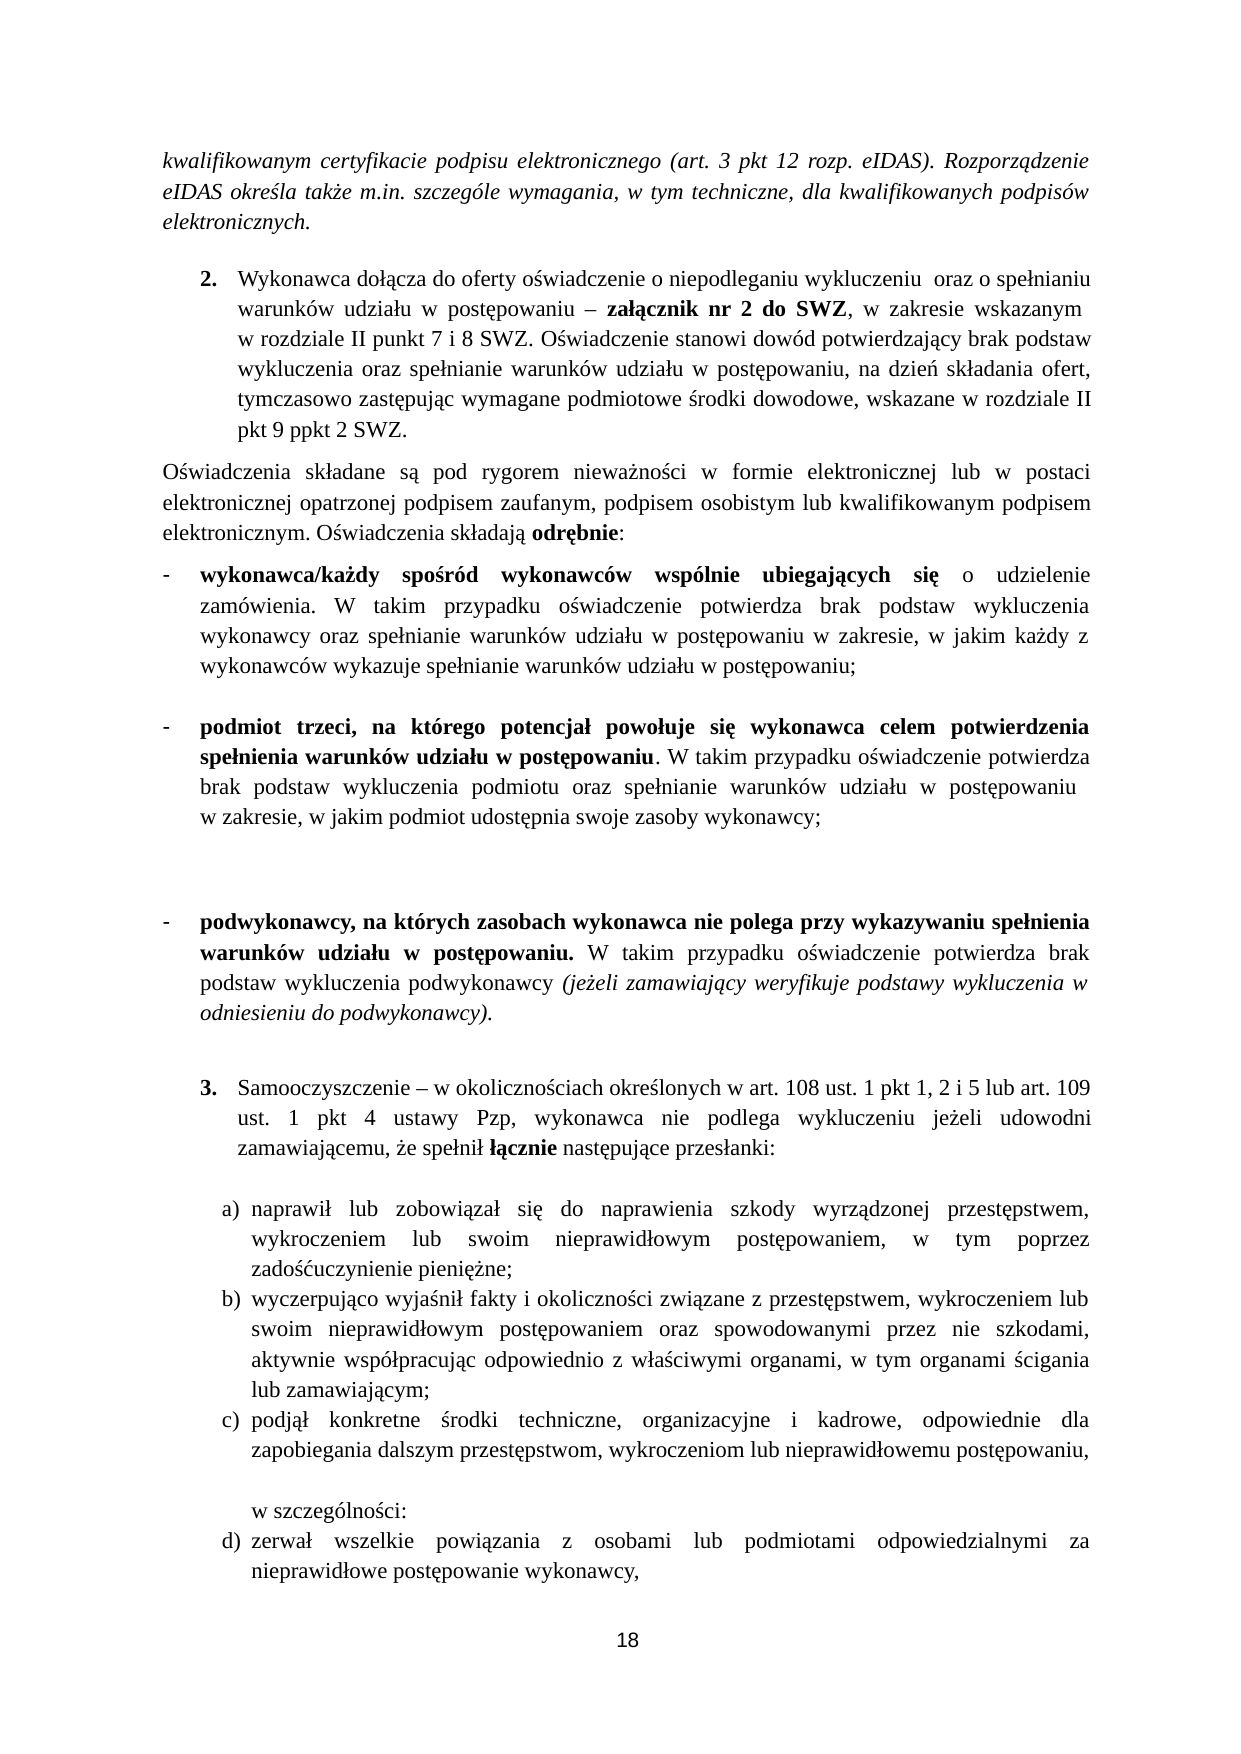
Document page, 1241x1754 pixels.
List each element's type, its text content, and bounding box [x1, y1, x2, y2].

list wyczerpująco wyjaśnił fakty i okoliczności związane z przestępstwem, wykroczeniem lub swoim nieprawidłowym postępowaniem oraz spowodowanymi przez nie szkodami, aktywnie współpracując odpowiednio z właściwymi organami, w tym organami ścigania lub zamawiającym; [222, 1285, 1091, 1402]
list naprawił lub zobowiązał się do naprawienia szkody wyrządzonej przestępstwem, wykroczeniem lub swoim nieprawidłowym postępowaniem, w tym poprzez zadośćuczynienie pieniężne; [222, 1195, 1091, 1281]
text Oświadczenia składane są pod rygorem nieważności w formie elektronicznej lub w postaci elektronicznej opatrzonej podpisem zaufanym, podpisem osobistym lub kwalifikowanym podpisem elektronicznym. Oświadczenia składają odrębnie: [162, 458, 1093, 545]
list zerwał wszelkie powiązania z osobami lub podmiotami odpowiedzialnymi za nieprawidłowe postępowanie wykonawcy, [222, 1527, 1091, 1583]
list Wykonawca dołącza do oferty oświadczenie o niepodleganiu wykluczeniu oraz o spełnianiu warunków udziału w postępowaniu – załącznik nr 2 do SWZ, w zakresie wskazanym w rozdziale II punkt 7 i 8 SWZ. Oświadczenie stanowi dowód potwierdzający brak podstaw wykluczenia oraz spełnianie warunków udziału w postępowaniu, na dzień składania ofert, tymczasowo zastępując wymagane podmiotowe środki dowodowe, wskazane w rozdziale II pkt 9 ppkt 2 SWZ. [200, 264, 1093, 442]
list podjął konkretne środki techniczne, organizacyjne i kadrowe, odpowiednie dla zapobiegania dalszym przestępstwom, wykroczeniom lub nieprawidłowemu postępowaniu, w szczególności: [222, 1406, 1091, 1523]
list podmiot trzeci, na którego potencjał powołuje się wykonawca celem potwierdzenia spełnienia warunków udziału w postępowaniu. W takim przypadku oświadczenie potwierdza brak podstaw wykluczenia podmiotu oraz spełnianie warunków udziału w postępowaniu w zakresie, w jakim podmiot udostępnia swoje zasoby wykonawcy; [162, 713, 1091, 830]
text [162, 148, 1093, 234]
list podwykonawcy, na których zasobach wykonawca nie polega przy wykazywaniu spełnienia warunków udziału w postępowaniu. W takim przypadku oświadczenie potwierdza brak podstaw wykluczenia podwykonawcy (jeżeli zamawiający weryfikuje podstawy wykluczenia w odniesieniu do podwykonawcy). [162, 908, 1091, 1025]
list Samooczyszczenie – w okolicznościach określonych w art. 108 ust. 1 pkt 1, 2 i 5 lub art. 109 ust. 1 pkt 4 ustawy Pzp, wykonawca nie podlega wykluczeniu jeżeli udowodni zamawiającemu, że spełnił łącznie następujące przesłanki: [200, 1074, 1093, 1161]
list wykonawca/każdy spośród wykonawców wspólnie ubiegających się o udzielenie zamówienia. W takim przypadku oświadczenie potwierdza brak podstaw wykluczenia wykonawcy oraz spełnianie warunków udziału w postępowaniu w zakresie, w jakim każdy z wykonawców wykazuje spełnianie warunków udziału w postępowaniu; [162, 561, 1091, 678]
